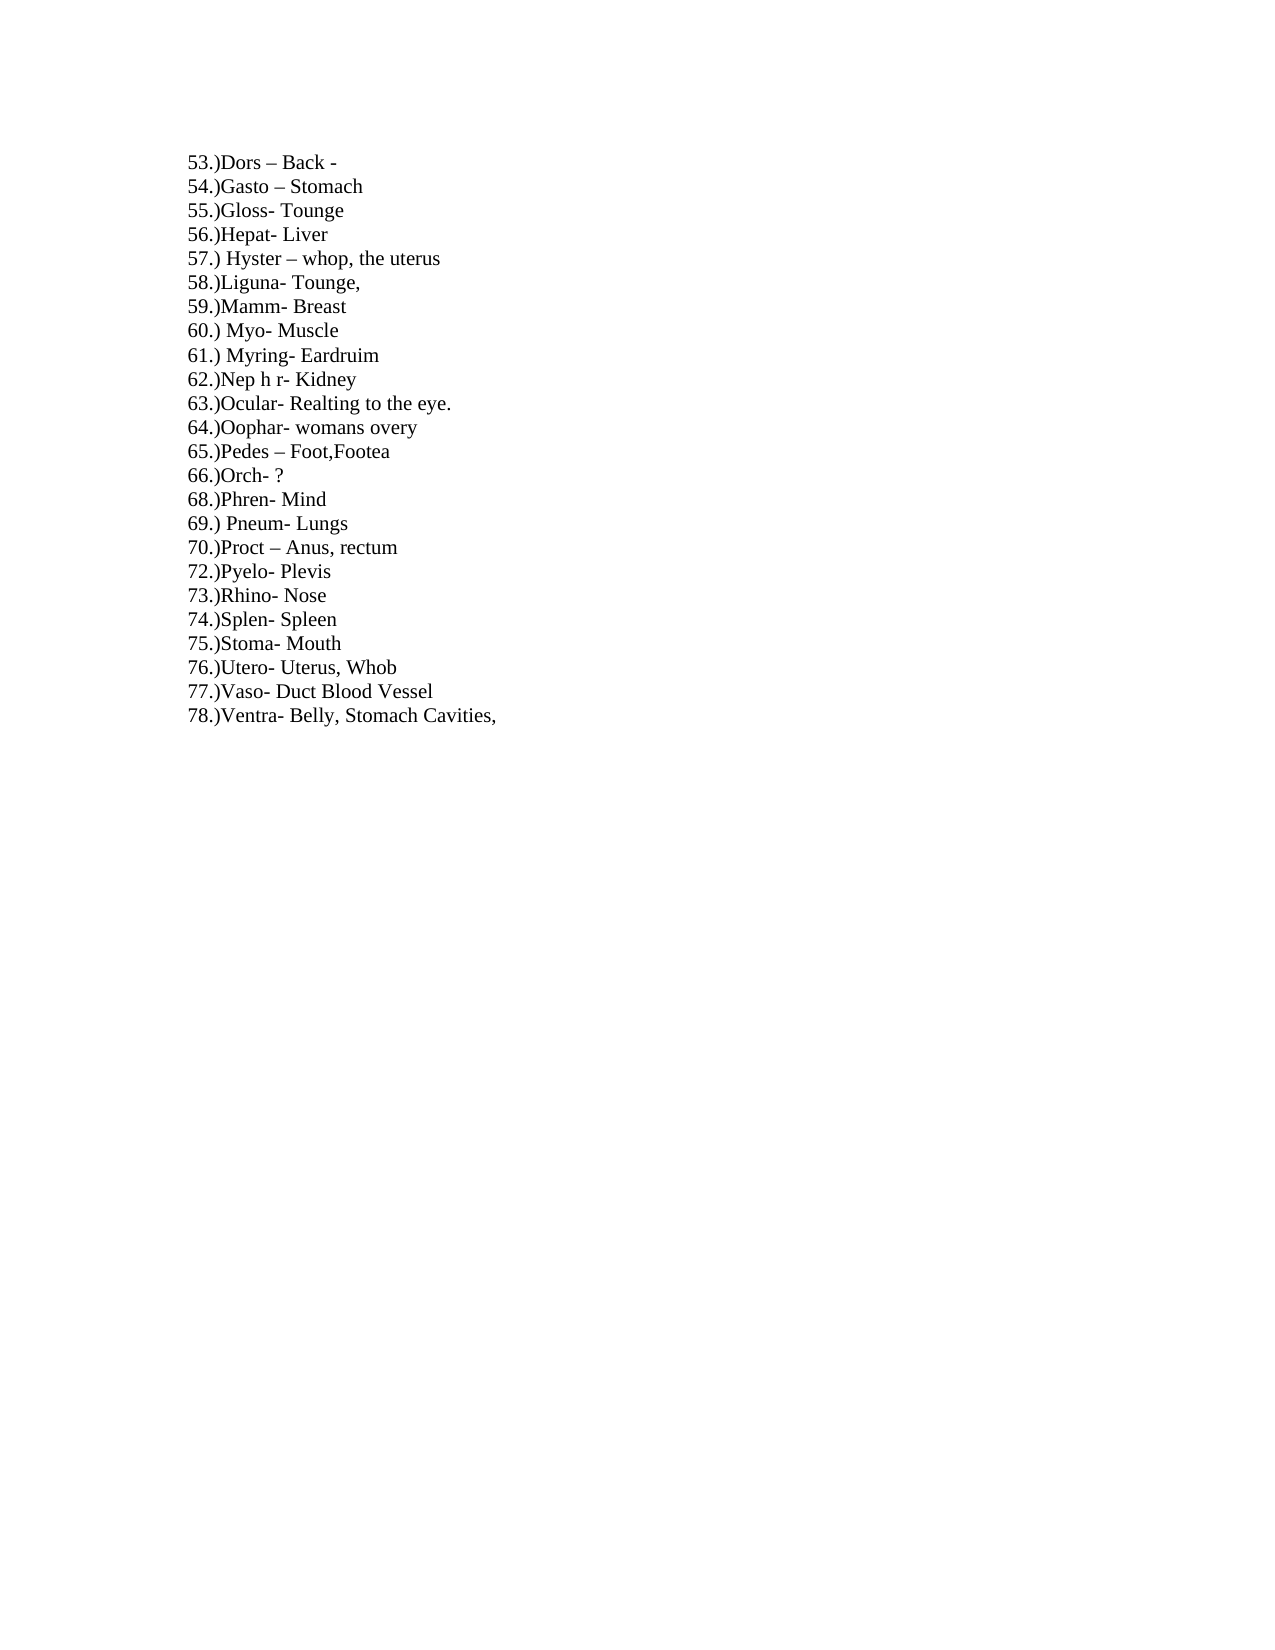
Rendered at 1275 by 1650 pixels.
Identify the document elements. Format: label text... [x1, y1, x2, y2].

text 55.)Gloss- Tounge [187, 198, 1087, 222]
text 63.)Ocular- Realting to the eye. [187, 391, 1087, 415]
text 54.)Gasto – Stomach [187, 174, 1087, 198]
text 57.) Hyster – whop, the uterus [187, 246, 1087, 270]
text 65.)Pedes – Foot,Footea [187, 439, 1087, 463]
text 64.)Oophar- womans overy [187, 415, 1087, 439]
text 77.)Vaso- Duct Blood Vessel [187, 679, 1087, 703]
text 73.)Rhino- Nose [187, 583, 1087, 607]
text 66.)Orch- ? [187, 463, 1087, 487]
text 61.) Myring- Eardruim [187, 342, 1087, 367]
text 60.) Myo- Muscle [187, 318, 1087, 342]
text 74.)Splen- Spleen [187, 607, 1087, 631]
text 70.)Proct – Anus, rectum [187, 535, 1087, 559]
text 69.) Pneum- Lungs [187, 511, 1087, 535]
text 53.)Dors – Back - [187, 150, 1087, 174]
text 78.)Ventra- Belly, Stomach Cavities, [187, 703, 1087, 727]
text 58.)Liguna- Tounge, [187, 270, 1087, 294]
text 72.)Pyelo- Plevis [187, 559, 1087, 583]
text 76.)Utero- Uterus, Whob [187, 655, 1087, 679]
text 75.)Stoma- Mouth [187, 631, 1087, 655]
text 56.)Hepat- Liver [187, 222, 1087, 246]
text 59.)Mamm- Breast [187, 294, 1087, 318]
text 68.)Phren- Mind [187, 487, 1087, 511]
text 62.)Nep h r- Kidney [187, 367, 1087, 391]
